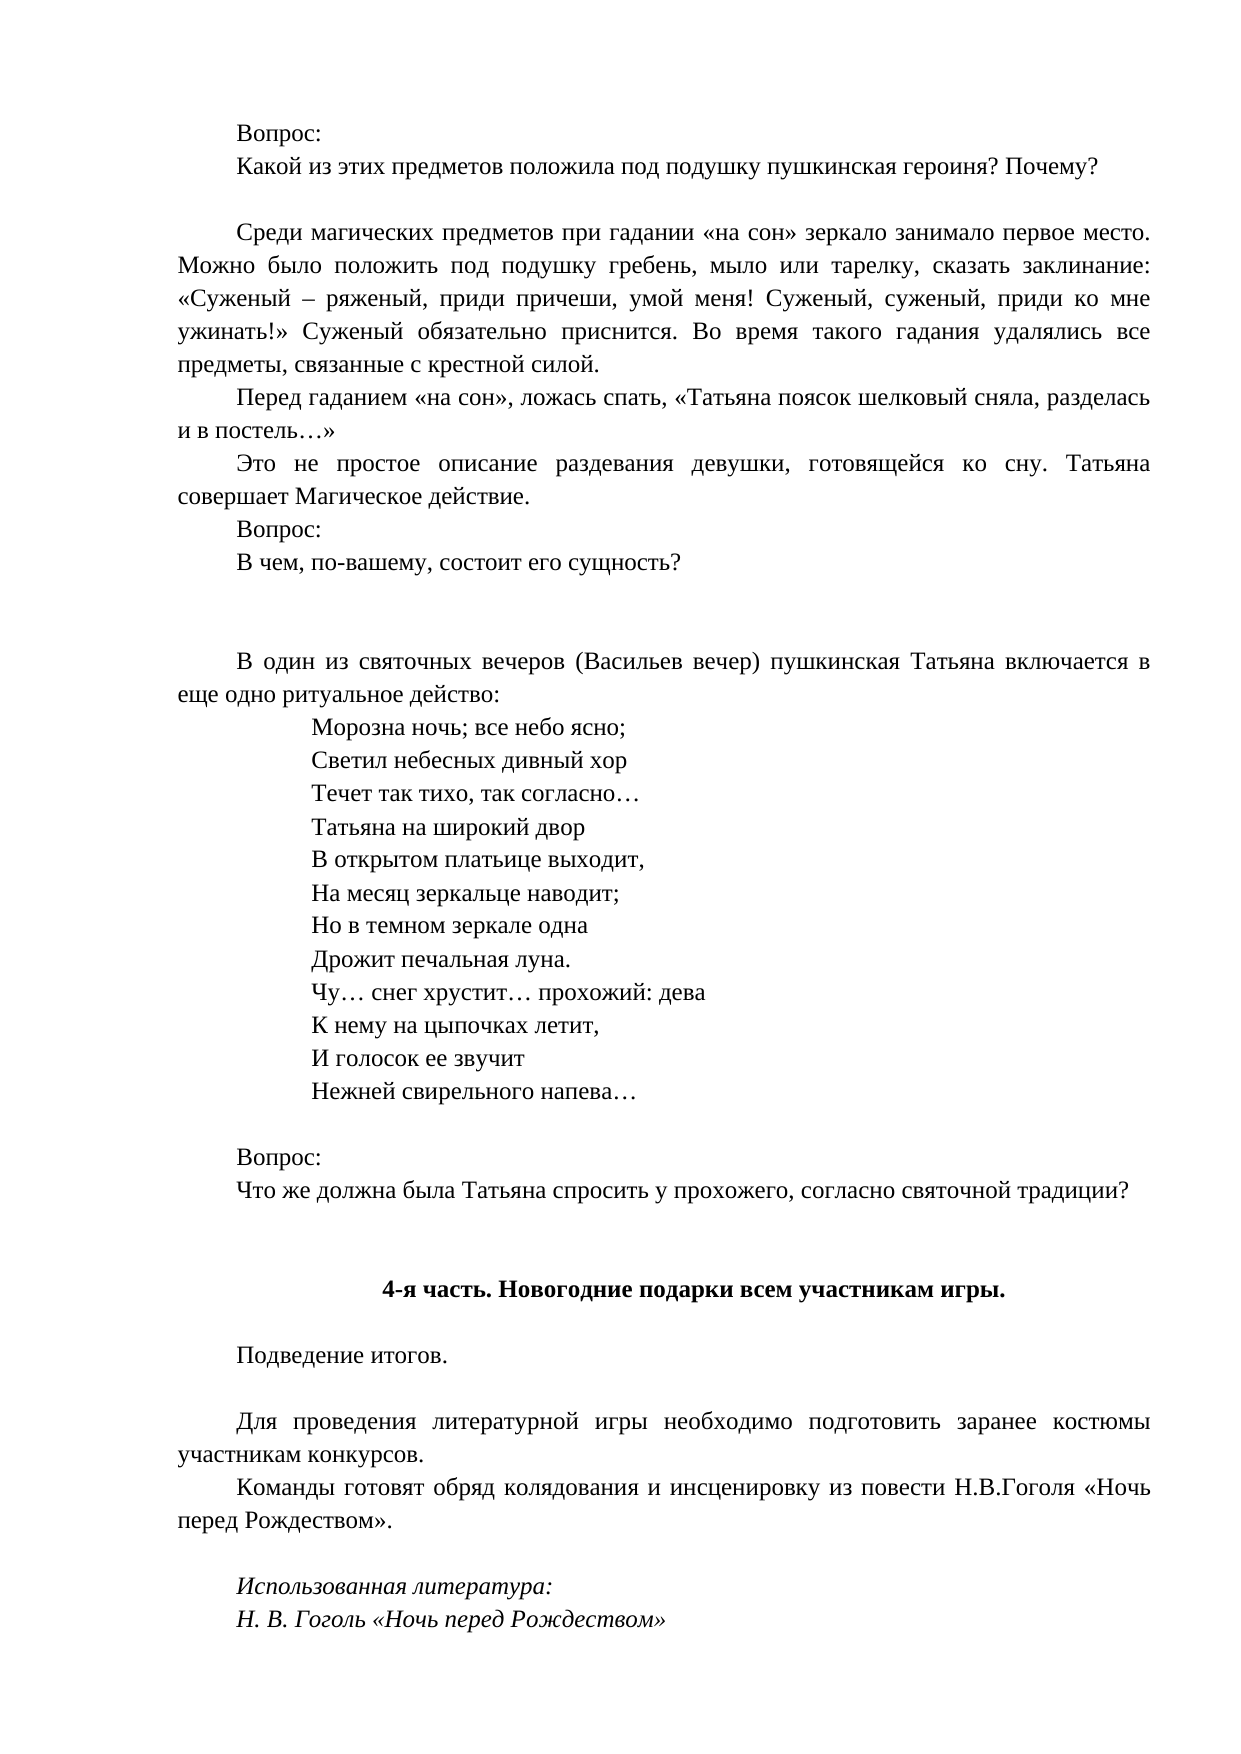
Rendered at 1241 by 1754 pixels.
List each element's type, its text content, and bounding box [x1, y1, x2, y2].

list На месяц зеркальце наводит; [177, 878, 1152, 906]
list Перед гаданием «на сон», ложась спать, «Татьяна поясок шелковый сняла, разделась и в постель…» [177, 382, 1152, 444]
list К нему на цыпочках летит, [177, 1010, 1152, 1038]
list В открытом платьице выходит, [177, 844, 1152, 873]
list Н. В. Гоголь «Ночь перед Рождеством» [177, 1604, 1152, 1633]
list Чу… снег хрустит… прохожий: дева [177, 977, 1152, 1005]
list 4-я часть. Новогодние подарки всем участникам игры. [177, 1274, 1152, 1303]
list Вопрос: [177, 118, 1152, 147]
list Вопрос: [177, 514, 1152, 543]
list Это не простое описание раздевания девушки, готовящейся ко сну. Татьяна совершает Магическое действие. [177, 448, 1152, 510]
list Течет так тихо, так согласно… [177, 778, 1152, 807]
list В один из святочных вечеров (Васильев вечер) пушкинская Татьяна включается в еще одно ритуальное действо: [177, 646, 1152, 708]
list Подведение итогов. [177, 1340, 1152, 1369]
list И голосок ее звучит [177, 1043, 1152, 1071]
list Какой из этих предметов положила под подушку пушкинская героиня? Почему? [177, 151, 1152, 180]
list Для проведения литературной игры необходимо подготовить заранее костюмы участникам конкурсов. [177, 1406, 1152, 1468]
list В чем, по-вашему, состоит его сущность? [177, 547, 1152, 576]
list Что же должна была Татьяна спросить у прохожего, согласно святочной традиции? [177, 1175, 1152, 1203]
list Дрожит печальная луна. [177, 944, 1152, 972]
list Вопрос: [177, 1142, 1152, 1171]
list Среди магических предметов при гадании «на сон» зеркало занимало первое место. Можно было положить под подушку гребень, мыло или тарелку, сказать заклинание: «Суженый – ряженый, приди причеши, умой меня! Суженый, суженый, приди ко мне ужинать!» Суженый обязательно приснится. Во время такого гадания удалялись все предметы, связанные с крестной силой. [177, 217, 1152, 378]
list Использованная литература: [177, 1571, 1152, 1600]
list Светил небесных дивный хор [177, 746, 1152, 774]
list Татьяна на широкий двор [177, 812, 1152, 840]
list Нежней свирельного напева… [177, 1076, 1152, 1104]
list Команды готовят обряд колядования и инсценировку из повести Н.В.Гоголя «Ночь перед Рождеством». [177, 1472, 1152, 1534]
list Морозна ночь; все небо ясно; [177, 712, 1152, 741]
list Но в темном зеркале одна [177, 911, 1152, 939]
